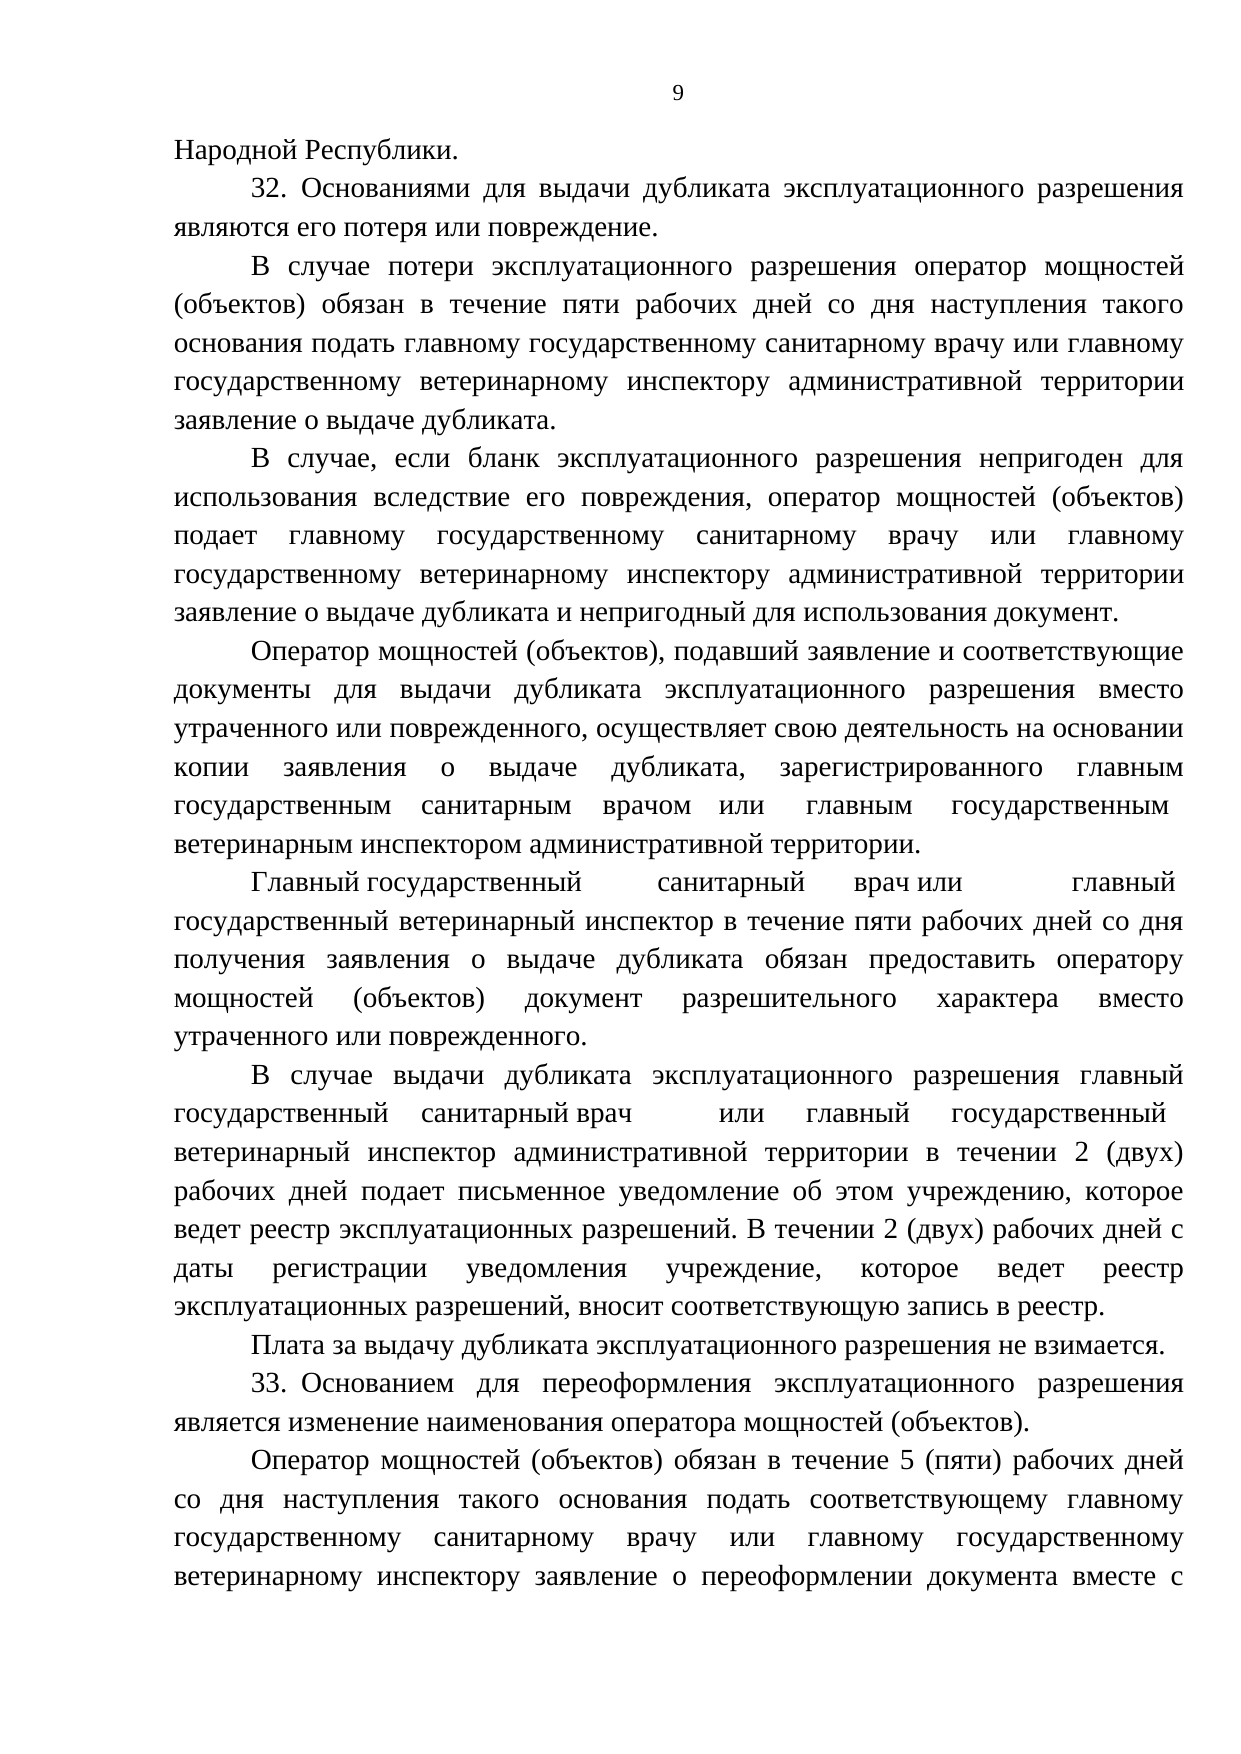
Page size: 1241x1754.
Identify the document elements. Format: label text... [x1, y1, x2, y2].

text ветеринарным инспектором административной территории. [173, 826, 1185, 859]
text Оператор мощностей (объектов), подавший заявление и соответствующие документы для выдачи дубликата эксплуатационного разрешения вместо утраченного или поврежденного, осуществляет свою деятельность на основании копии заявления о выдаче дубликата, зарегистрированного главным государственным санитарным врачом или главным государственным [173, 633, 1185, 821]
text Главный государственный санитарный врач или главный [173, 864, 1185, 898]
text В случае потери эксплуатационного разрешения оператор мощностей (объектов) обязан в течение пяти рабочих дней со дня наступления такого основания подать главному государственному санитарному врачу или главному государственному ветеринарному инспектору административной территории заявление о выдаче дубликата. [173, 248, 1185, 435]
text В случае, если бланк эксплуатационного разрешения непригоден для использования вследствие его повреждения, оператор мощностей (объектов) подает главному государственному санитарному врачу или главному государственному ветеринарному инспектору административной территории заявление о выдаче дубликата и непригодный для использования документ. [173, 440, 1185, 628]
text Плата за выдачу дубликата эксплуатационного разрешения не взимается. [173, 1327, 1185, 1360]
list Основаниями для выдачи дубликата эксплуатационного разрешения являются его потеря или повреждение. [173, 171, 1185, 243]
text ветеринарный инспектор административной территории в течении 2 (двух) рабочих дней подает письменное уведомление об этом учреждению, которое ведет реестр эксплуатационных разрешений. В течении 2 (двух) рабочих дней с даты регистрации уведомления учреждение, которое ведет реестр эксплуатационных разрешений, вносит соответствующую запись в реестр. [173, 1134, 1185, 1322]
text государственный ветеринарный инспектор в течение пяти рабочих дней со дня получения заявления о выдаче дубликата обязан предоставить оператору мощностей (объектов) документ разрешительного характера вместо утраченного или поврежденного. [173, 903, 1185, 1052]
text В случае выдачи дубликата эксплуатационного разрешения главный государственный санитарный врач или главный государственный [173, 1057, 1185, 1129]
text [173, 132, 1185, 166]
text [173, 1442, 1185, 1592]
list Основанием для переоформления эксплуатационного разрешения является изменение наименования оператора мощностей (объектов). [173, 1365, 1185, 1437]
